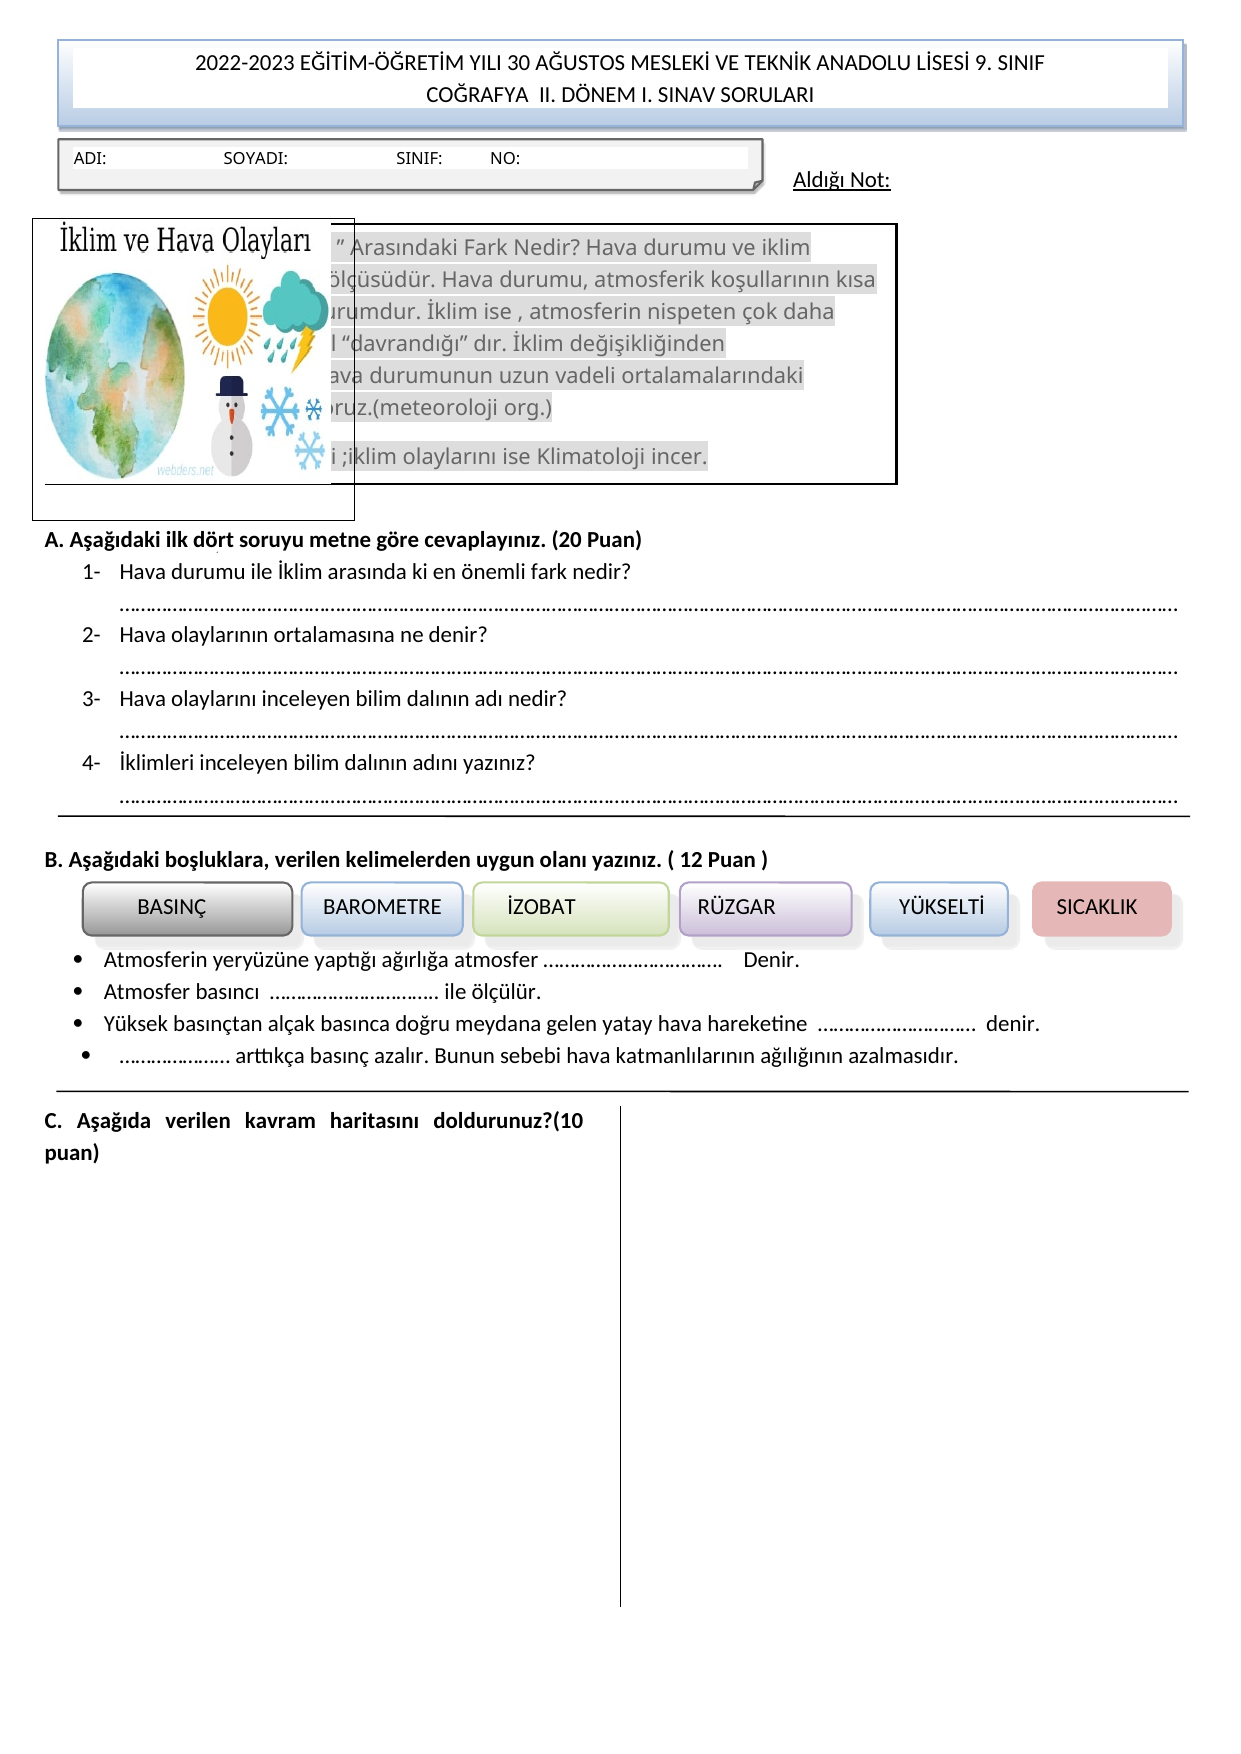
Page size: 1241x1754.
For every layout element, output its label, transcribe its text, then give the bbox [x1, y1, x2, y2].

list Hava durumu ile İklim arasında ki en önemli fark nedir? [82, 557, 1196, 585]
picture [43, 219, 331, 484]
text Aldığı Not: [759, 165, 1196, 193]
list İklimleri inceleyen bilim dalının adını yazınız? [82, 748, 1196, 777]
list ………………… arttıkça basınç azalır. Bunun sebebi hava katmanlılarının ağılığının azalmasıdır. [82, 1042, 1226, 1069]
list Hava olaylarını inceleyen bilim dalının adı nedir? [82, 684, 1196, 712]
text A. Aşağıdaki ilk dört soruyu metne göre cevaplayınız. (20 Puan) [44, 218, 1226, 553]
text C. Aşağıda verilen kavram haritasını doldurunuz?(10 puan) [44, 1106, 583, 1166]
text ………………………………………………………………………………………………………………………………………………………………………………… [119, 589, 1196, 618]
text ………………………………………………………………………………………………………………………………………………………………………………… [119, 716, 1196, 744]
text ………………………………………………………………………………………………………………………………………………………………………………… [119, 652, 1196, 680]
list Hava olaylarının ortalamasına ne denir? [82, 620, 1196, 648]
text ………………………………………………………………………………………………………………………………………………………………………………… [119, 781, 1196, 809]
text B. Aşağıdaki boşluklara, verilen kelimelerden uygun olanı yazınız. ( 12 Puan ) [44, 845, 1196, 873]
table_header [33, 219, 354, 520]
list Atmosfer basıncı ………………………….. ile ölçülür. [74, 977, 1196, 1005]
list Yüksek basınçtan alçak basınca doğru meydana gelen yatay hava hareketine ………………………… denir. [74, 1009, 1196, 1037]
list Atmosferin yeryüzüne yaptığı ağırlığa atmosfer ……………………………. Denir. [74, 945, 1196, 973]
